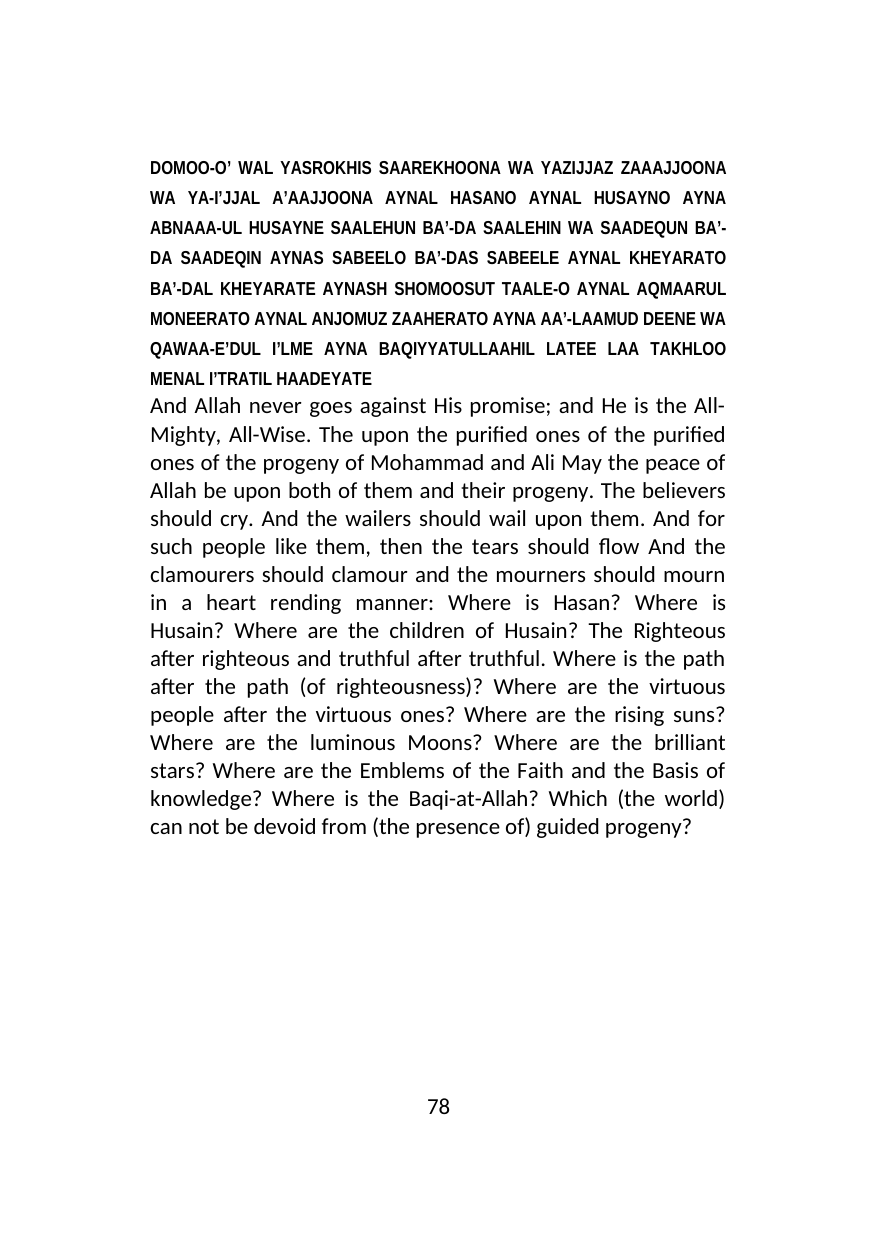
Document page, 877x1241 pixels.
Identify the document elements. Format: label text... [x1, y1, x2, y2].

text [150, 150, 727, 392]
text And Allah never goes against His promise; and He is the All-Mighty, All-Wise. The upon the purified ones of the purified ones of the progeny of Mohammad and Ali May the peace of Allah be upon both of them and their progeny. The believers should cry. And the wailers should wail upon them. And for such people like them, then the tears should flow And the clamourers should clamour and the mourners should mourn in a heart rending manner: Where is Hasan? Where is Husain? Where are the children of Husain? The Righteous after righteous and truthful after truthful. Where is the path after the path (of righteousness)? Where are the virtuous people after the virtuous ones? Where are the rising suns? Where are the luminous Moons? Where are the brilliant stars? Where are the Emblems of the Faith and the Basis of knowledge? Where is the Baqi-at-Allah? Which (the world) can not be devoid from (the presence of) guided progeny? [150, 392, 727, 840]
